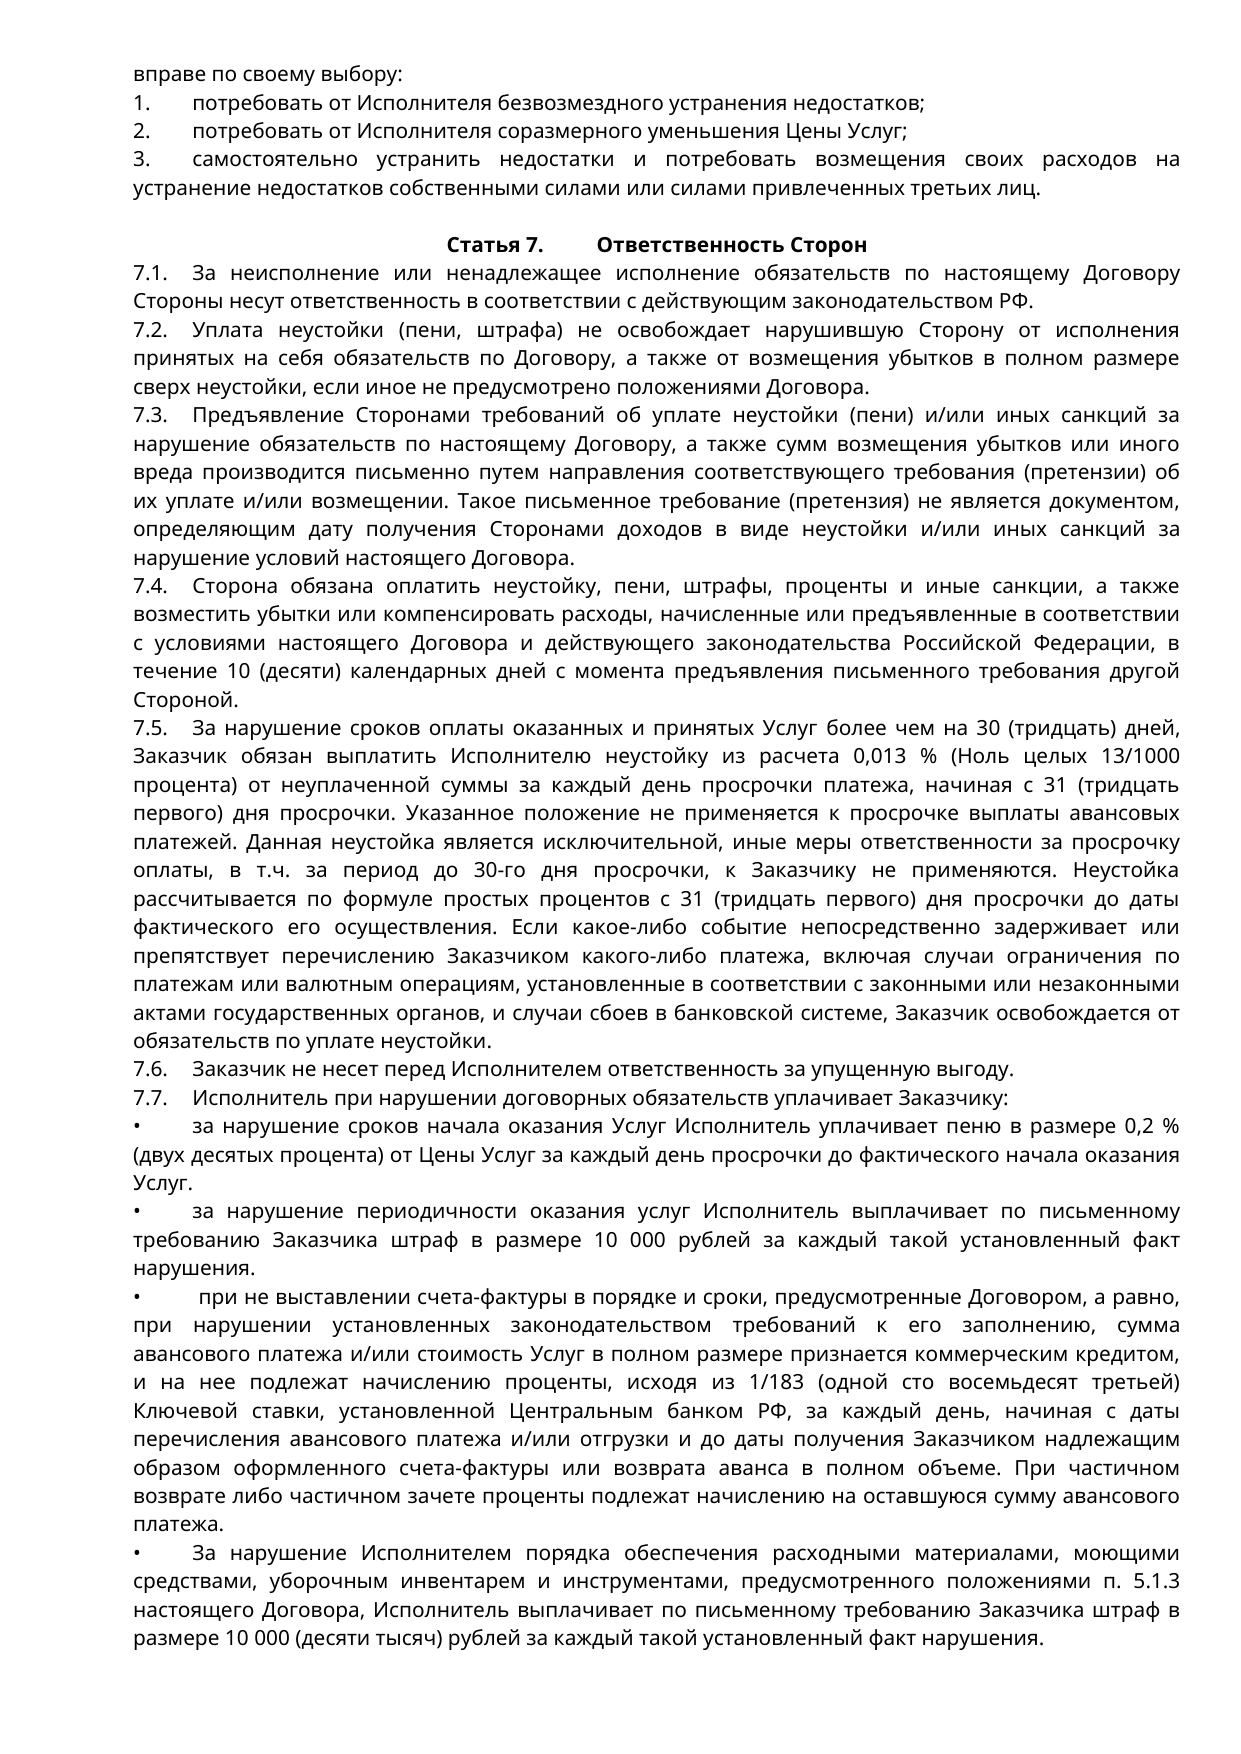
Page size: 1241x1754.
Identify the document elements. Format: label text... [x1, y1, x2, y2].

list Сторона обязана оплатить неустойку, пени, штрафы, проценты и иные санкции, а также возместить убытки или компенсировать расходы, начисленные или предъявленные в соответствии с условиями настоящего Договора и действующего законодательства Российской Федерации, в течение 10 (десяти) календарных дней с момента предъявления письменного требования другой Стороной. [133, 571, 1181, 713]
list потребовать от Исполнителя безвозмездного устранения недостатков; [133, 88, 1181, 116]
list Исполнитель при нарушении договорных обязательств уплачивает Заказчику: [133, 1083, 1181, 1111]
list Заказчик не несет перед Исполнителем ответственность за упущенную выгоду. [133, 1054, 1181, 1083]
subtitle Ответственность Сторон [133, 230, 1181, 258]
list потребовать от Исполнителя соразмерного уменьшения Цены Услуг; [133, 116, 1181, 144]
list Уплата неустойки (пени, штрафа) не освобождает нарушившую Сторону от исполнения принятых на себя обязательств по Договору, а также от возмещения убытков в полном размере сверх неустойки, если иное не предусмотрено положениями Договора. [133, 315, 1181, 400]
list самостоятельно устранить недостатки и потребовать возмещения своих расходов на устранение недостатков собственными силами или силами привлеченных третьих лиц. [133, 144, 1181, 201]
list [133, 59, 1181, 88]
text • при не выставлении счета-фактуры в порядке и сроки, предусмотренные Договором, а равно, при нарушении установленных законодательством требований к его заполнению, сумма авансового платежа и/или стоимость Услуг в полном размере признается коммерческим кредитом, и на нее подлежат начислению проценты, исходя из 1/183 (одной сто восемьдесят третьей) Ключевой ставки, установленной Центральным банком РФ, за каждый день, начиная с даты перечисления авансового платежа и/или отгрузки и до даты получения Заказчиком надлежащим образом оформленного счета-фактуры или возврата аванса в полном объеме. При частичном возврате либо частичном зачете проценты подлежат начислению на оставшуюся сумму авансового платежа. [133, 1282, 1181, 1538]
text • за нарушение сроков начала оказания Услуг Исполнитель уплачивает пеню в размере 0,2 % (двух десятых процента) от Цены Услуг за каждый день просрочки до фактического начала оказания Услуг. [133, 1111, 1181, 1197]
list Предъявление Сторонами требований об уплате неустойки (пени) и/или иных санкций за нарушение обязательств по настоящему Договору, а также сумм возмещения убытков или иного вреда производится письменно путем направления соответствующего требования (претензии) об их уплате и/или возмещении. Такое письменное требование (претензия) не является документом, определяющим дату получения Сторонами доходов в виде неустойки и/или иных санкций за нарушение условий настоящего Договора. [133, 400, 1181, 571]
list За неисполнение или ненадлежащее исполнение обязательств по настоящему Договору Стороны несут ответственность в соответствии с действующим законодательством РФ. [133, 258, 1181, 315]
text • За нарушение Исполнителем порядка обеспечения расходными материалами, моющими средствами, уборочным инвентарем и инструментами, предусмотренного положениями п. 5.1.3 настоящего Договора, Исполнитель выплачивает по письменному требованию Заказчика штраф в размере 10 000 (десяти тысяч) рублей за каждый такой установленный факт нарушения. [133, 1538, 1181, 1652]
list За нарушение сроков оплаты оказанных и принятых Услуг более чем на 30 (тридцать) дней, Заказчик обязан выплатить Исполнителю неустойку из расчета 0,013 % (Ноль целых 13/1000 процента) от неуплаченной суммы за каждый день просрочки платежа, начиная с 31 (тридцать первого) дня просрочки. Указанное положение не применяется к просрочке выплаты авансовых платежей. Данная неустойка является исключительной, иные меры ответственности за просрочку оплаты, в т.ч. за период до 30-го дня просрочки, к Заказчику не применяются. Неустойка рассчитывается по формуле простых процентов с 31 (тридцать первого) дня просрочки до даты фактического его осуществления. Если какое-либо событие непосредственно задерживает или препятствует перечислению Заказчиком какого-либо платежа, включая случаи ограничения по платежам или валютным операциям, установленные в соответствии с законными или незаконными актами государственных органов, и случаи сбоев в банковской системе, Заказчик освобождается от обязательств по уплате неустойки. [133, 713, 1181, 1054]
text • за нарушение периодичности оказания услуг Исполнитель выплачивает по письменному требованию Заказчика штраф в размере 10 000 рублей за каждый такой установленный факт нарушения. [133, 1197, 1181, 1282]
